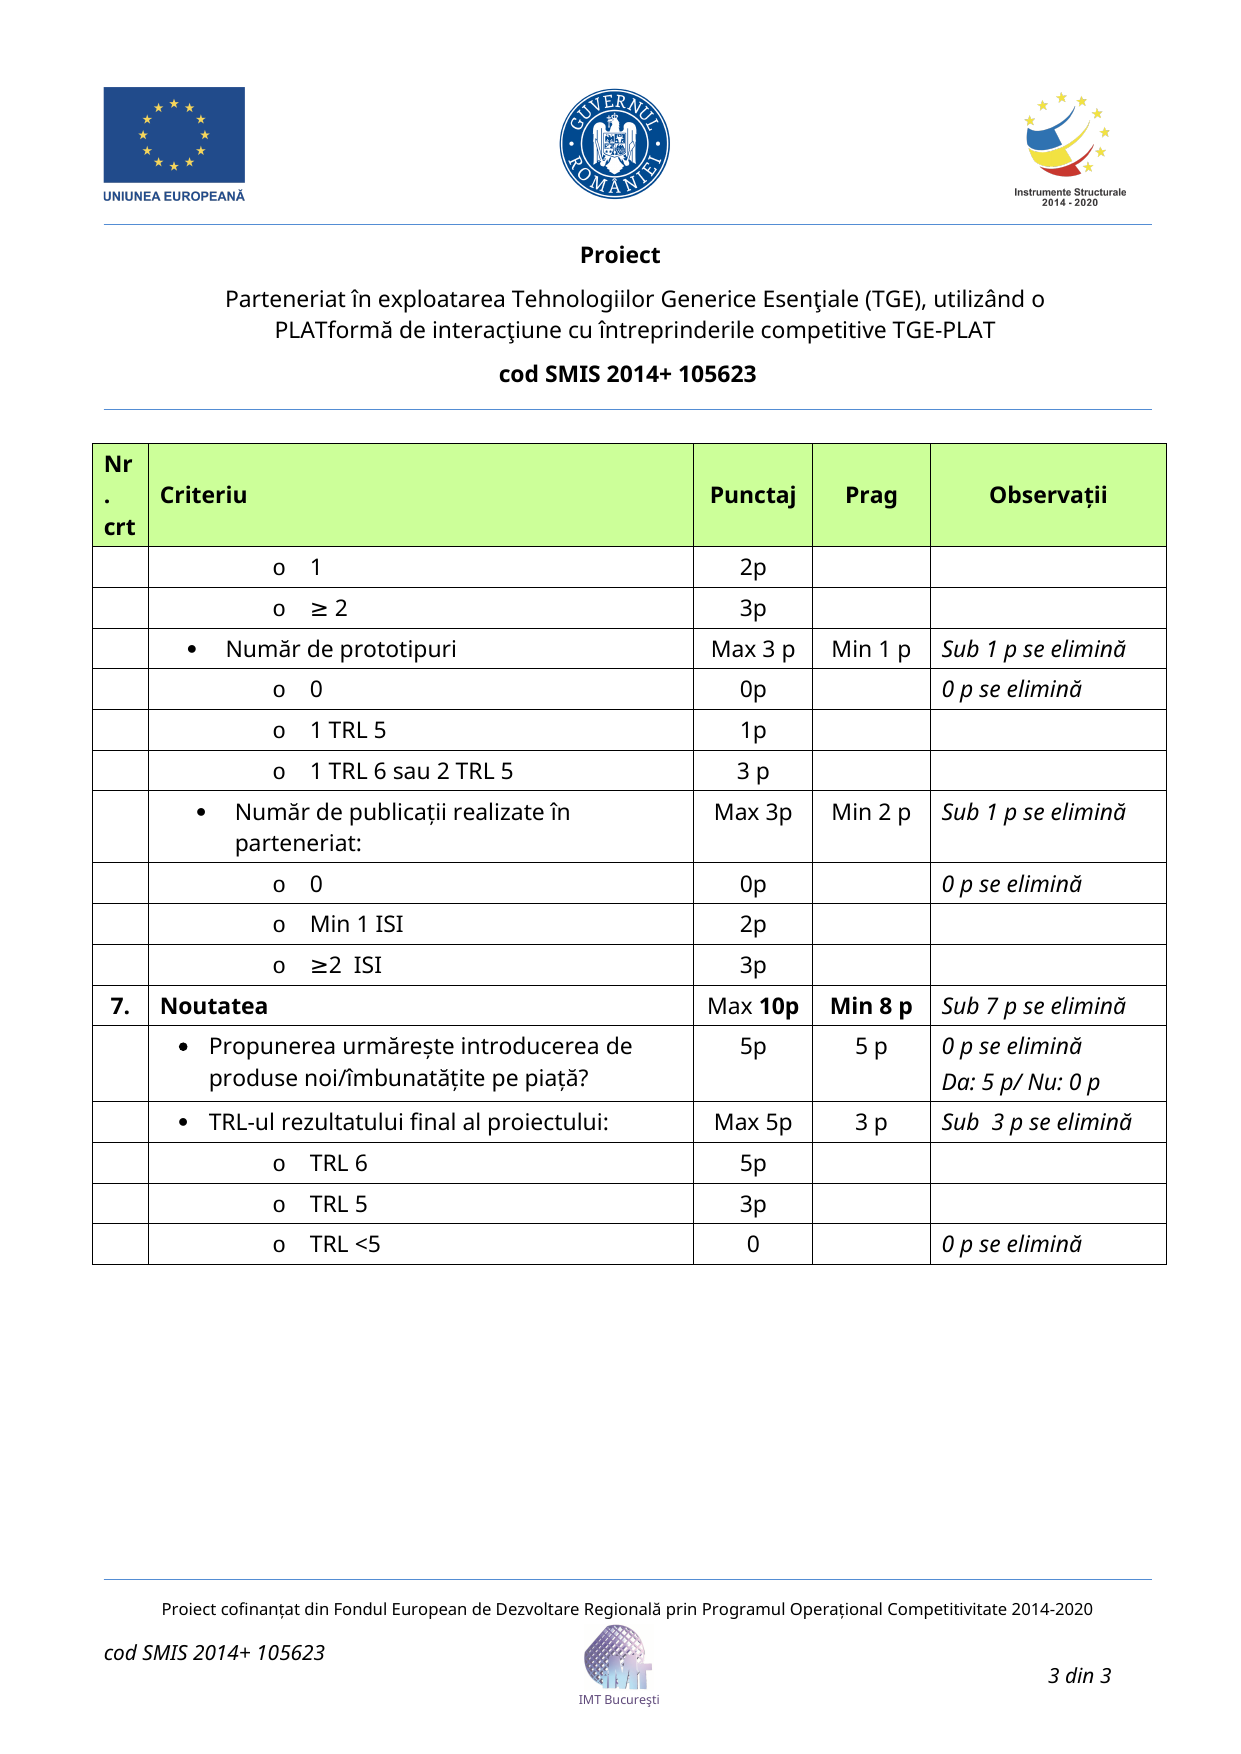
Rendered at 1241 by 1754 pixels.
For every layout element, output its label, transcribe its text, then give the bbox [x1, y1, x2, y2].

table_cell Min 2 p [813, 791, 930, 862]
table_cell Min 1 ISI [149, 904, 693, 944]
table_cell 2p [694, 547, 812, 587]
table_cell 0 p se elimină [931, 863, 1166, 903]
table_cell 5 p [813, 1026, 930, 1101]
table_cell 3 p [694, 751, 812, 790]
table_cell [93, 547, 148, 587]
table_cell Sub 3 p se elimină [931, 1102, 1166, 1142]
table_cell [813, 751, 930, 790]
table_cell Min 8 p [813, 986, 930, 1025]
table_cell [93, 1224, 148, 1264]
table_cell [931, 904, 1166, 944]
table_cell TRL 6 [149, 1143, 693, 1182]
table_cell 0 p se elimină Da: 5 p/ Nu: 0 p [931, 1026, 1166, 1101]
table_cell [813, 588, 930, 628]
table_cell 3p [694, 1184, 812, 1223]
table_cell TRL 5 [149, 1184, 693, 1223]
table_header Criteriu [149, 444, 693, 546]
table_cell 0 p se elimină [931, 1224, 1166, 1264]
table_cell [93, 751, 148, 790]
table_cell [93, 791, 148, 862]
table_cell [93, 629, 148, 668]
table_cell 3p [694, 945, 812, 984]
table_cell Max 10p [694, 986, 812, 1025]
table_cell 5p [694, 1026, 812, 1101]
table_cell [931, 547, 1166, 587]
table_cell [813, 1224, 930, 1264]
table_cell [931, 945, 1166, 984]
table_cell Sub 7 p se elimină [931, 986, 1166, 1025]
table_cell [931, 710, 1166, 750]
table_cell [931, 1143, 1166, 1182]
table_header Observaţii [931, 444, 1166, 546]
table_cell [813, 863, 930, 903]
table_cell [93, 863, 148, 903]
table_cell [813, 904, 930, 944]
table_cell TRL-ul rezultatului final al proiectului: [149, 1102, 693, 1142]
table_cell [813, 1184, 930, 1223]
table_cell Min 1 p [813, 629, 930, 668]
table_cell 1p [694, 710, 812, 750]
table_cell 2p [694, 904, 812, 944]
table_cell [93, 1143, 148, 1182]
table_cell Propunerea urmăreşte introducerea de produse noi/îmbunatăţite pe piaţă? [149, 1026, 693, 1101]
picture [583, 1624, 655, 1691]
table_cell [813, 710, 930, 750]
picture [1015, 92, 1126, 206]
table_cell 0 [149, 669, 693, 709]
table_cell Număr de prototipuri [149, 629, 693, 668]
table_cell 3p [694, 588, 812, 628]
table_cell [813, 1143, 930, 1182]
table_cell ≥2 ISI [149, 945, 693, 984]
table_cell 1 TRL 6 sau 2 TRL 5 [149, 751, 693, 790]
table_cell 0 [694, 1224, 812, 1264]
table_header Prag [813, 444, 930, 546]
table_cell 0 p se elimină [931, 669, 1166, 709]
table_cell 5p [694, 1143, 812, 1182]
table_cell [93, 588, 148, 628]
picture [558, 87, 671, 200]
table_cell [931, 751, 1166, 790]
table_cell [93, 1026, 148, 1101]
table_cell [93, 710, 148, 750]
table_header Punctaj [694, 444, 812, 546]
table_cell Max 5p [694, 1102, 812, 1142]
table_cell TRL <5 [149, 1224, 693, 1264]
table_cell [931, 1184, 1166, 1223]
table_cell [93, 904, 148, 944]
table_cell [93, 1184, 148, 1223]
table_cell Număr de publicaţii realizate în parteneriat: [149, 791, 693, 862]
table_cell 0p [694, 669, 812, 709]
table_cell Sub 1 p se elimină [931, 791, 1166, 862]
table_cell Max 3 p [694, 629, 812, 668]
table_cell 1 TRL 5 [149, 710, 693, 750]
table_cell [931, 588, 1166, 628]
table_cell [813, 945, 930, 984]
table_cell [813, 669, 930, 709]
table_header Nr. crt [93, 444, 148, 546]
table_cell [93, 1102, 148, 1142]
table_cell 3 p [813, 1102, 930, 1142]
table_cell Sub 1 p se elimină [931, 629, 1166, 668]
table_cell [93, 945, 148, 984]
picture [103, 87, 245, 201]
table_cell Noutatea [149, 986, 693, 1025]
table_cell 0 [149, 863, 693, 903]
table_cell 0p [694, 863, 812, 903]
table_cell 1 [149, 547, 693, 587]
table_cell [813, 547, 930, 587]
table_cell 7. [93, 986, 148, 1025]
table_cell Max 3p [694, 791, 812, 862]
table_cell [93, 669, 148, 709]
table_cell ≥ 2 [149, 588, 693, 628]
